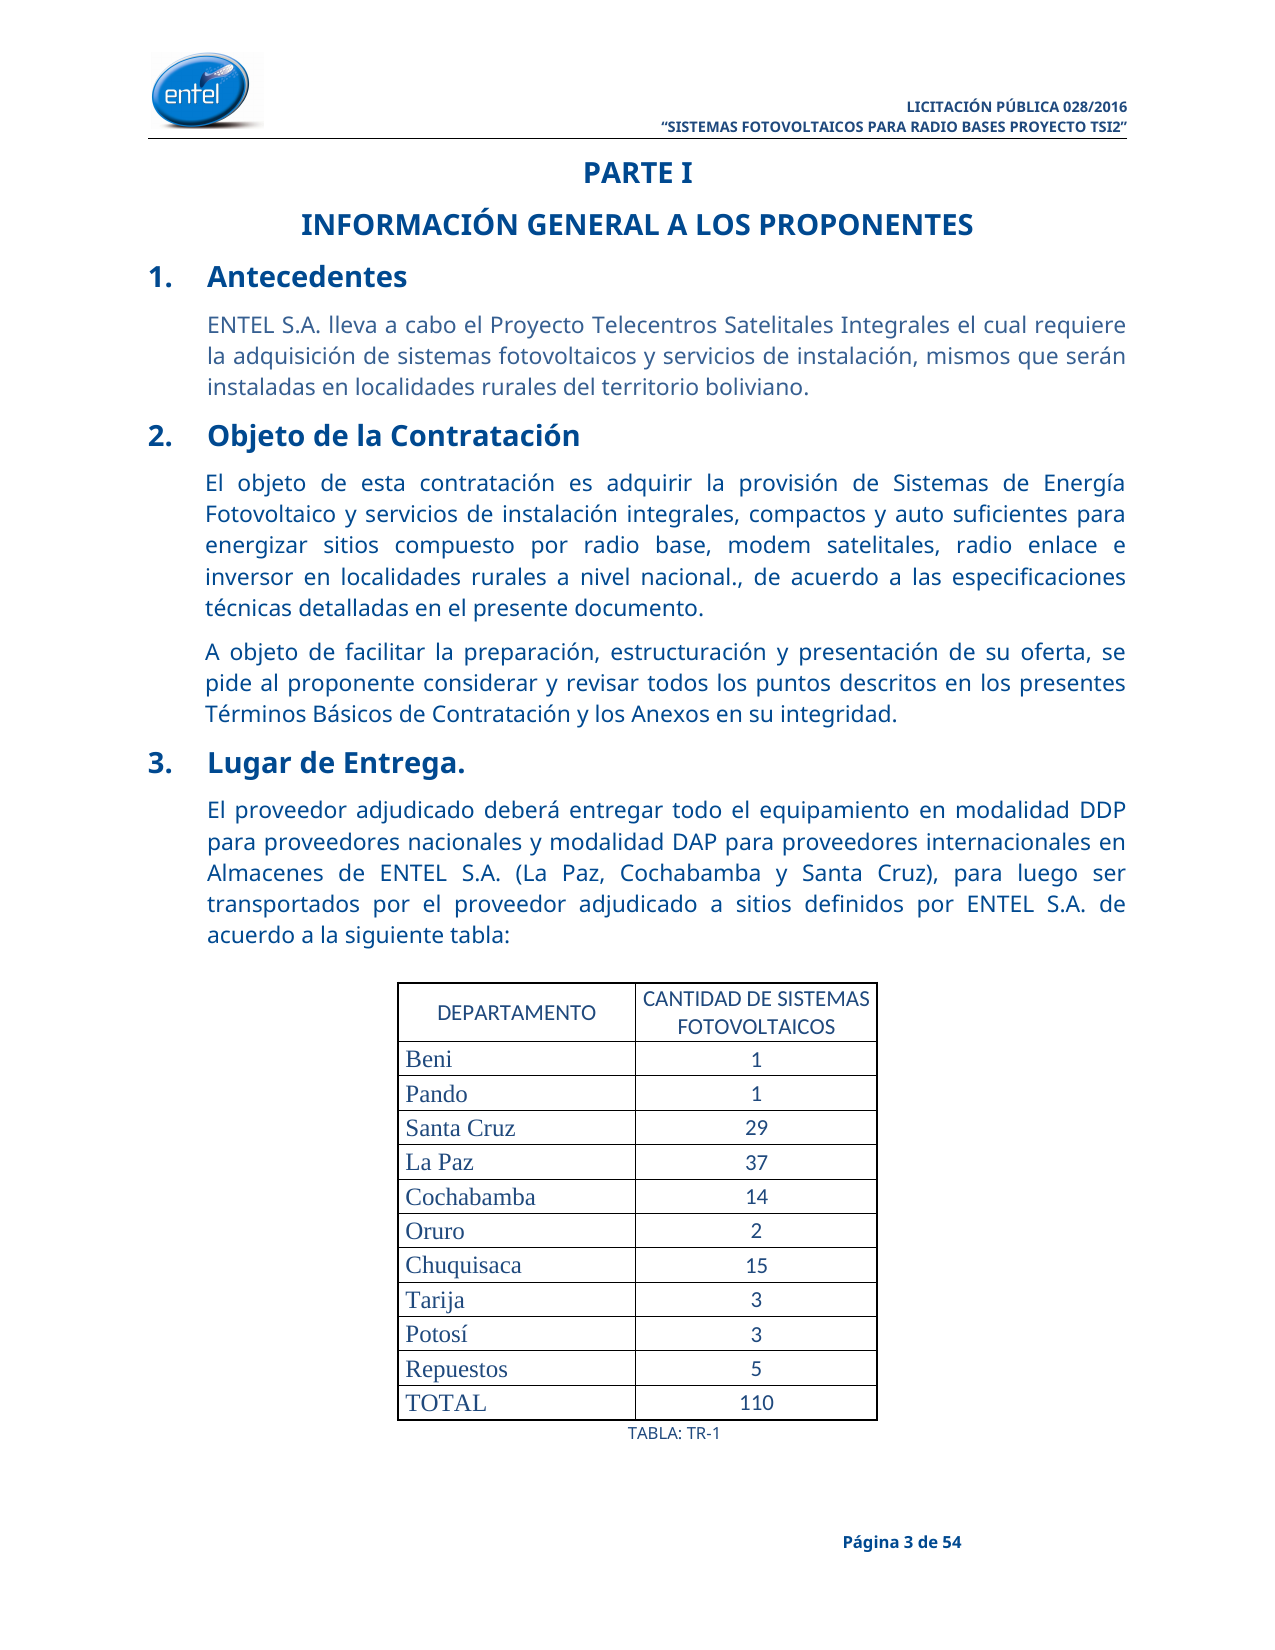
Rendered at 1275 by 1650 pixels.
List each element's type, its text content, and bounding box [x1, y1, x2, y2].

text El proveedor adjudicado deberá entregar todo el equipamiento en modalidad DDP para proveedores nacionales y modalidad DAP para proveedores internacionales en Almacenes de ENTEL S.A. (La Paz, Cochabamba y Santa Cruz), para luego ser transportados por el proveedor adjudicado a sitios definidos por ENTEL S.A. de acuerdo a la siguiente tabla: [207, 794, 1127, 950]
picture [151, 52, 264, 129]
table_cell 110 [636, 1386, 876, 1419]
table_cell Oruro [399, 1214, 635, 1247]
text A objeto de facilitar la preparación, estructuración y presentación de su oferta, se pide al proponente considerar y revisar todos los puntos descritos en los presentes Términos Básicos de Contratación y los Anexos en su integridad. [205, 636, 1127, 729]
table_cell Potosí [399, 1317, 635, 1350]
text TABLA: TR-1 [221, 1421, 1127, 1444]
text ENTEL S.A. lleva a cabo el Proyecto Telecentros Satelitales Integrales el cual requiere la adquisición de sistemas fotovoltaicos y servicios de instalación, mismos que serán instaladas en localidades rurales del territorio boliviano. [207, 308, 1127, 402]
table_cell Santa Cruz [399, 1111, 635, 1144]
text INFORMACIÓN GENERAL A LOS PROPONENTES [148, 204, 1127, 244]
table_cell Beni [399, 1042, 635, 1075]
table_cell Cochabamba [399, 1180, 635, 1213]
list Objeto de la Contratación [148, 415, 1127, 454]
table_cell 29 [636, 1111, 876, 1144]
subtitle PARTE I [148, 152, 1127, 192]
table_cell 1 [636, 1042, 876, 1075]
table_cell 3 [636, 1317, 876, 1350]
table_header CANTIDAD DE SISTEMAS FOTOVOLTAICOS [636, 984, 876, 1041]
table_cell 3 [636, 1283, 876, 1316]
table_cell 37 [636, 1145, 876, 1178]
table_cell 2 [636, 1214, 876, 1247]
list Lugar de Entrega. [148, 742, 1127, 782]
table_cell 1 [636, 1076, 876, 1110]
table_cell La Paz [399, 1145, 635, 1178]
text El objeto de esta contratación es adquirir la provisión de Sistemas de Energía Fotovoltaico y servicios de instalación integrales, compactos y auto suficientes para energizar sitios compuesto por radio base, modem satelitales, radio enlace e inversor en localidades rurales a nivel nacional., de acuerdo a las especificaciones técnicas detalladas en el presente documento. [205, 467, 1127, 623]
table_cell 14 [636, 1180, 876, 1213]
table_cell Tarija [399, 1283, 635, 1316]
table_cell TOTAL [399, 1386, 635, 1419]
table_cell 5 [636, 1351, 876, 1385]
list Antecedentes [148, 256, 1127, 296]
table_cell Repuestos [399, 1351, 635, 1385]
table_cell Chuquisaca [399, 1248, 635, 1282]
table_cell Pando [399, 1076, 635, 1110]
table_header DEPARTAMENTO [399, 984, 635, 1041]
table_cell 15 [636, 1248, 876, 1282]
